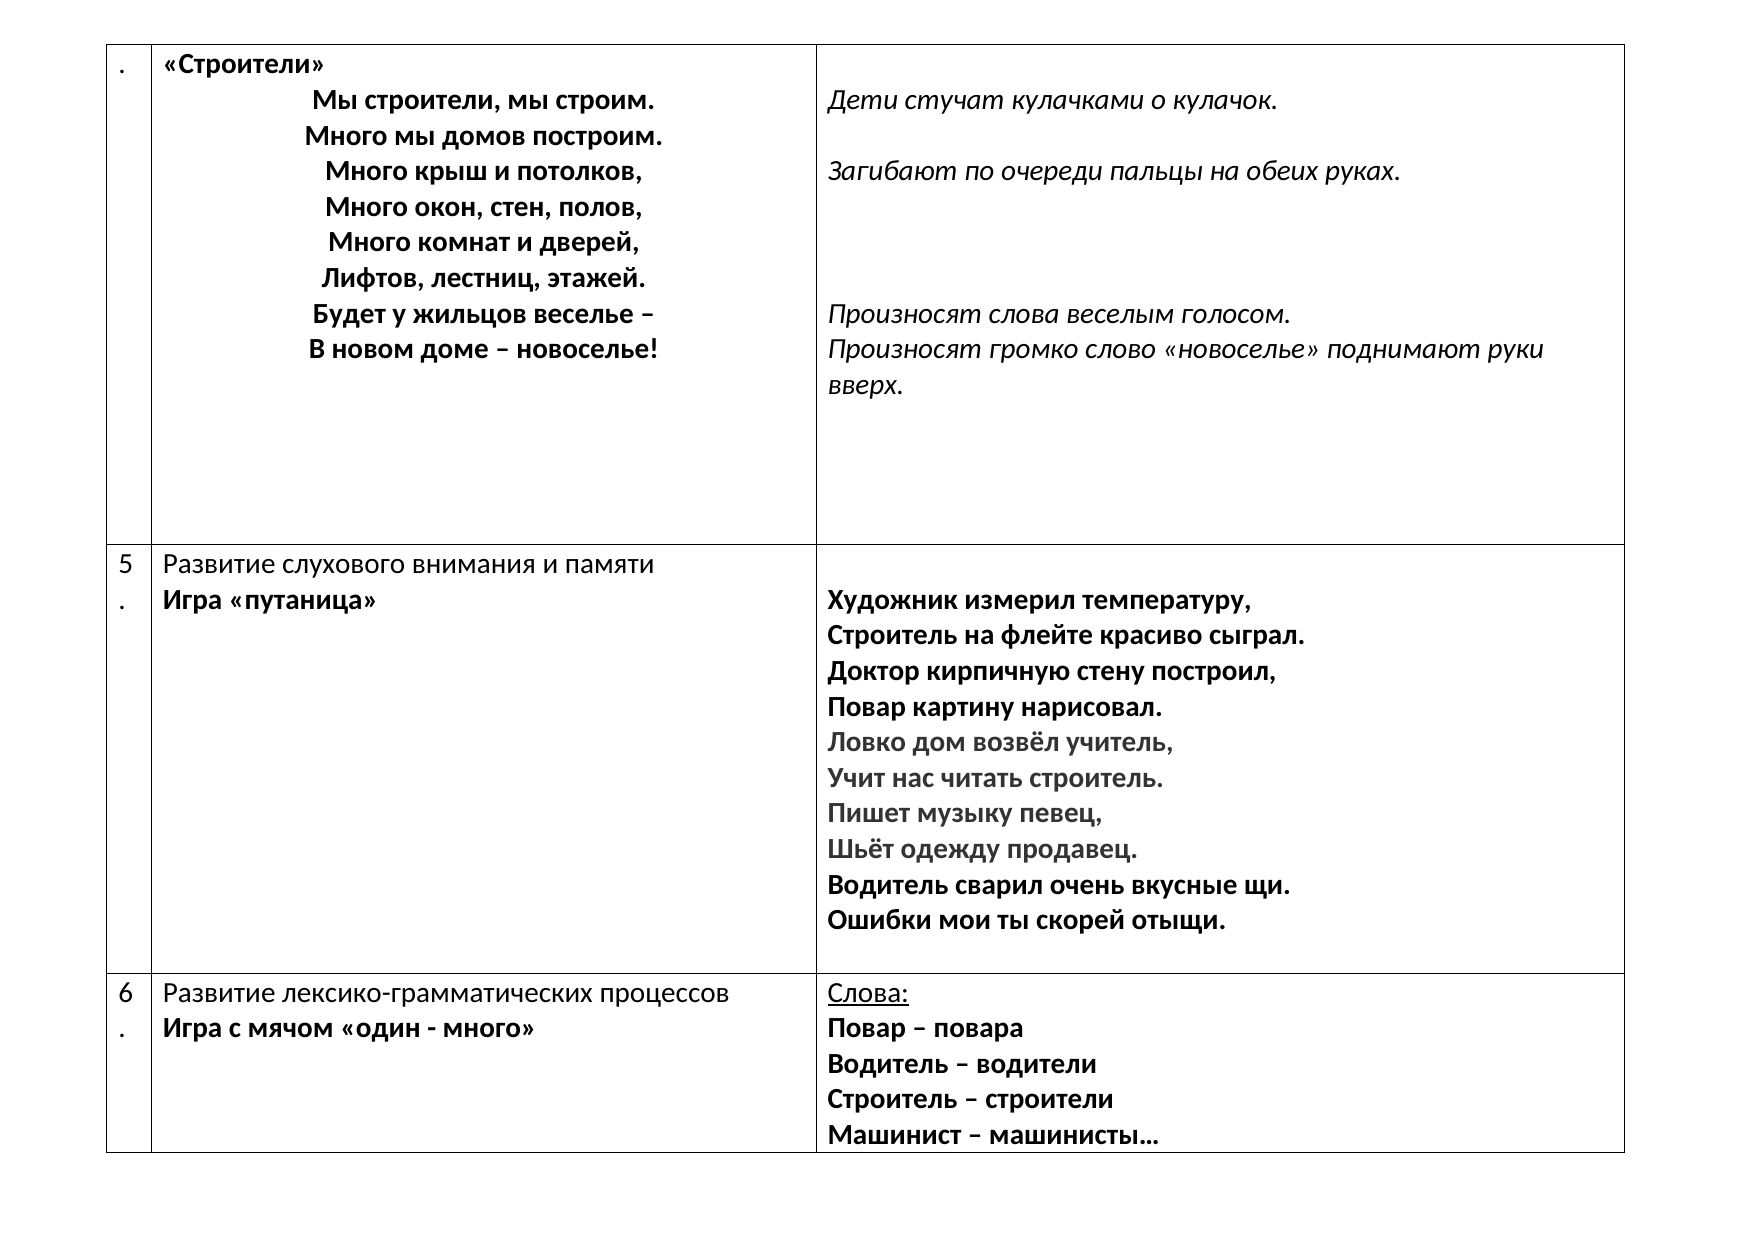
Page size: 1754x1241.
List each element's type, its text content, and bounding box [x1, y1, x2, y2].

table_cell 4. [107, 45, 151, 544]
table_cell Художник измерил температуру, Строитель на флейте красиво сыграл. Доктор кирпичную стену построил, Повар картину нарисовал. Ловко дом возвёл учитель, Учит нас читать строитель. Пишет музыку певец, Шьёт одежду продавец. Водитель сварил очень вкусные щи. Ошибки мои ты скорей отыщи. [817, 545, 1624, 973]
table_cell 6. [107, 974, 151, 1152]
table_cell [152, 45, 816, 544]
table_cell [817, 974, 1624, 1152]
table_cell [152, 974, 816, 1152]
table_cell Развитие слухового внимания и памяти Игра «путаница» [152, 545, 816, 973]
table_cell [817, 45, 1624, 544]
table_cell 5. [107, 545, 151, 973]
